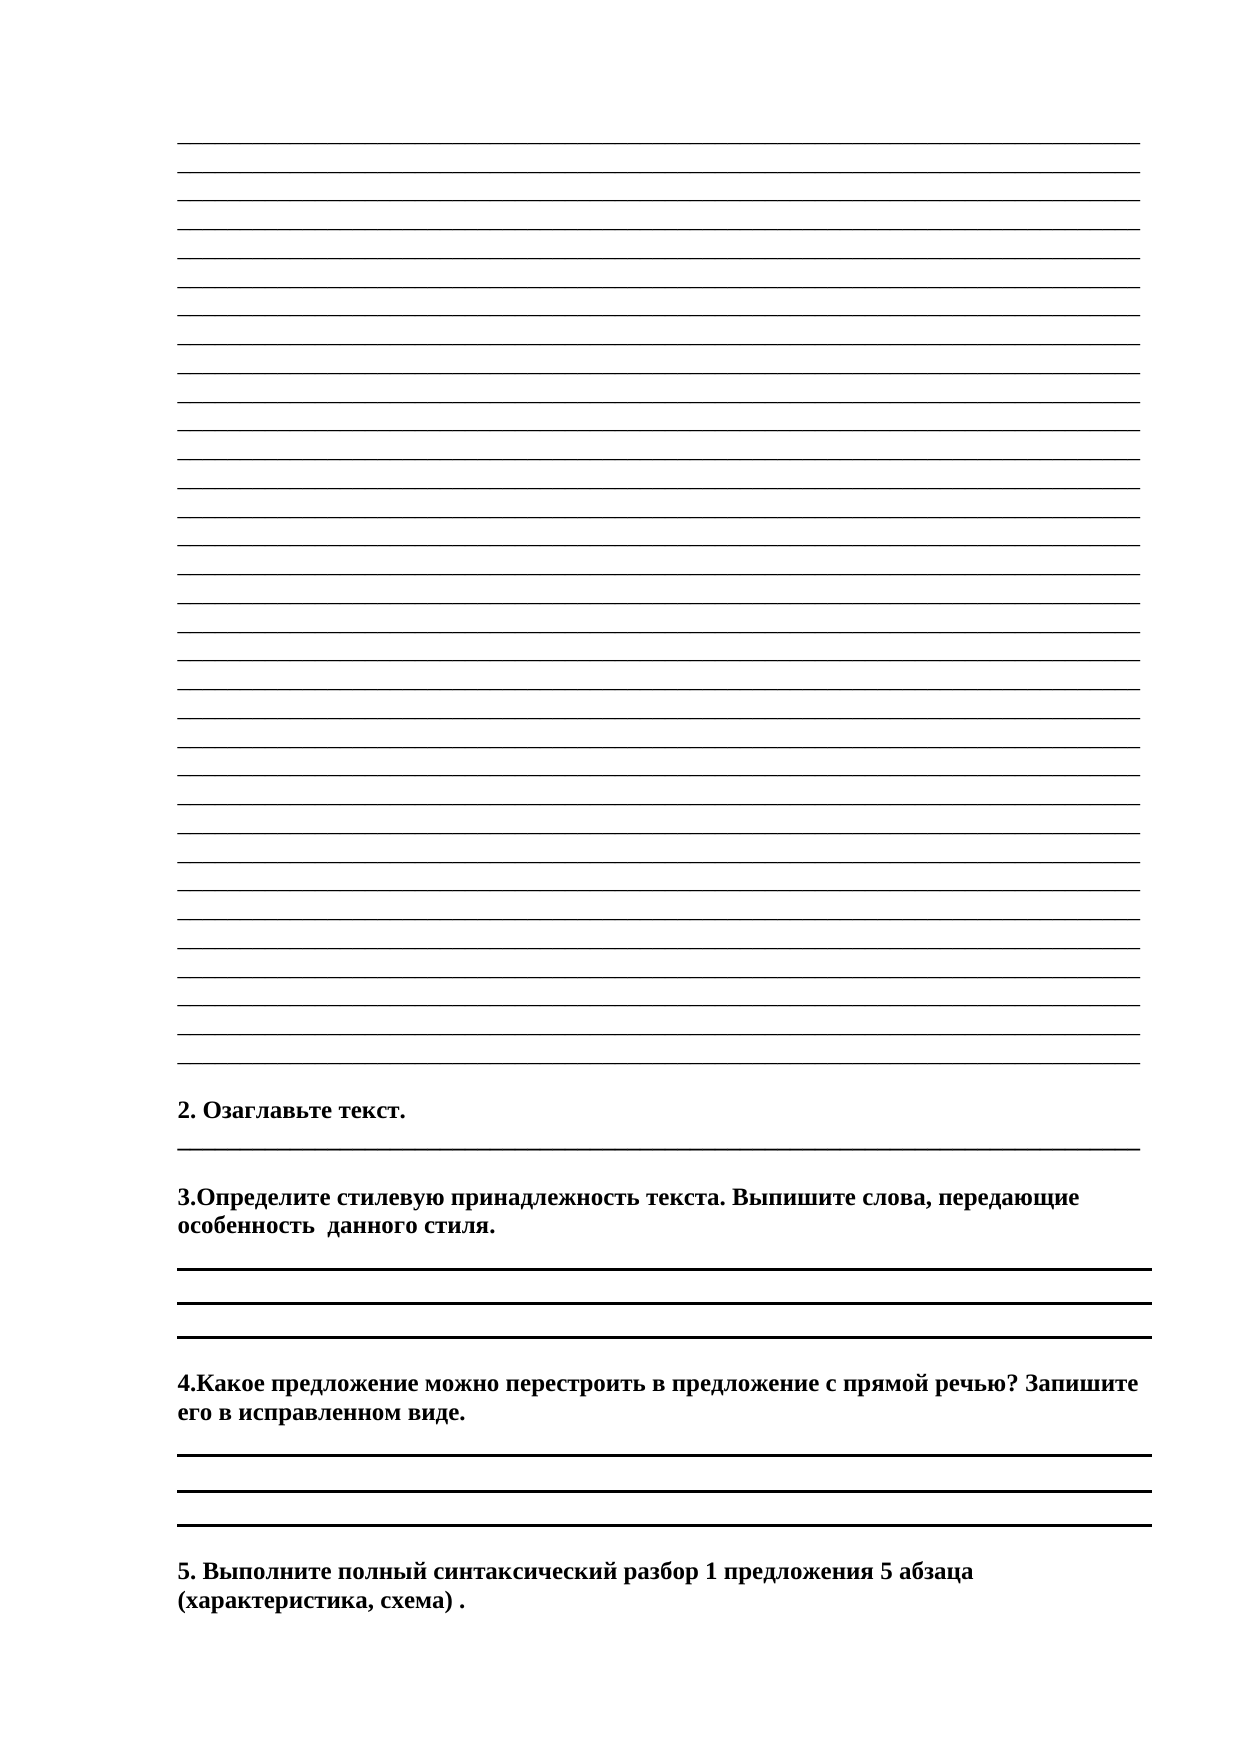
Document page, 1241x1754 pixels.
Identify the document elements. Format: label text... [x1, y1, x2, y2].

text 4.Какое предложение можно перестроить в предложение с прямой речью? Запишите его в исправленном виде. [177, 1368, 1152, 1425]
text 2. Озаглавьте текст. [177, 1096, 1152, 1124]
text _____________________________________________________________________________ [177, 1124, 1152, 1153]
text 3.Определите стилевую принадлежность текста. Выпишите слова, передающие особенность данного стиля. [177, 1182, 1152, 1239]
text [177, 118, 1152, 1067]
text 5. Выполните полный синтаксический разбор 1 предложения 5 абзаца (характеристика, схема) . [177, 1556, 1152, 1613]
